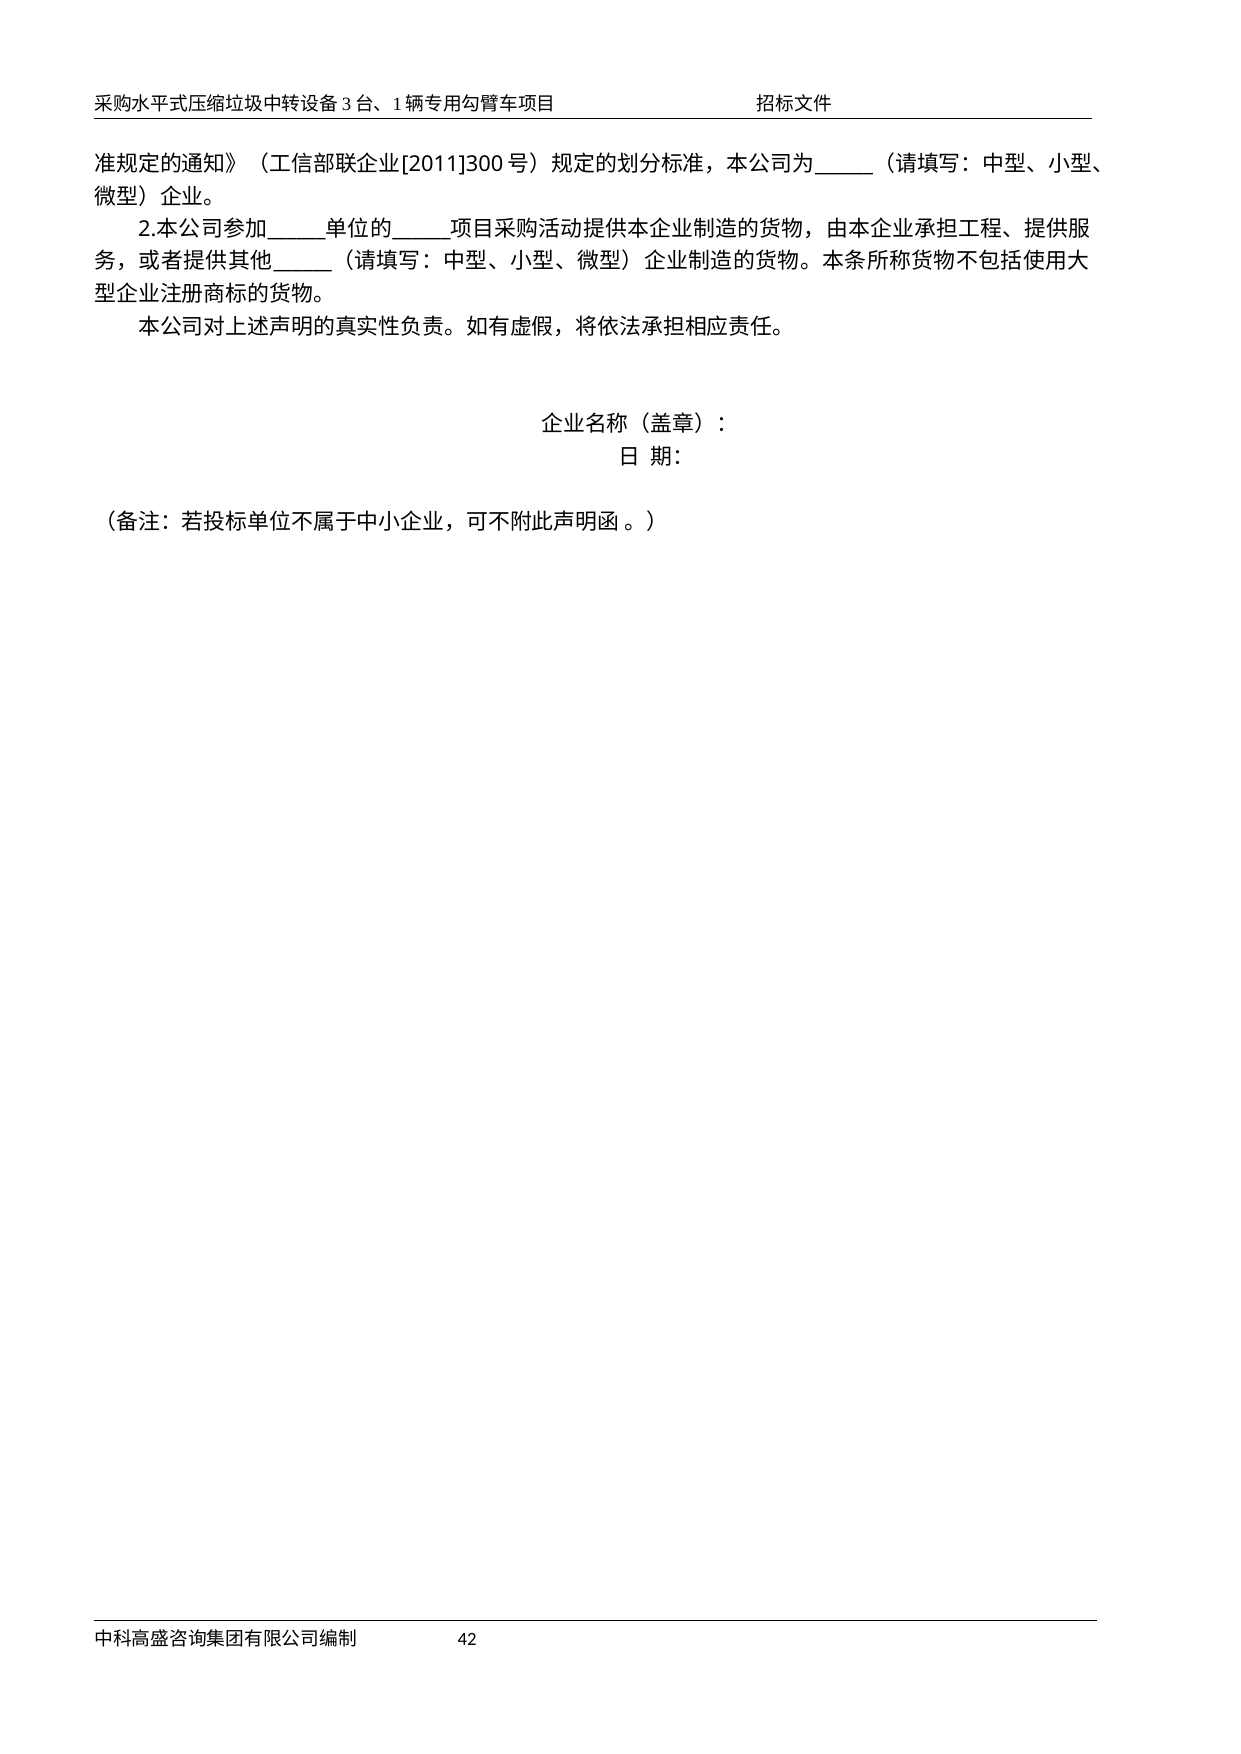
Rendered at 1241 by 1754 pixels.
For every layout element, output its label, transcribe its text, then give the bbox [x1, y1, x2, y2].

text 本公司对上述声明的真实性负责。如有虚假，将依法承担相应责任。 [94, 308, 1092, 341]
text 企业名称（盖章）： [94, 406, 930, 438]
text （备注：若投标单位不属于中小企业，可不附此声明函 。） [94, 503, 1092, 536]
text 2.本公司参加______单位的______项目采购活动提供本企业制造的货物，由本企业承担工程、提供服务，或者提供其他______（请填写：中型、小型、微型）企业制造的货物。本条所称货物不包括使用大型企业注册商标的货物。 [94, 211, 1092, 308]
text 日 期： [94, 438, 930, 471]
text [94, 146, 1092, 211]
